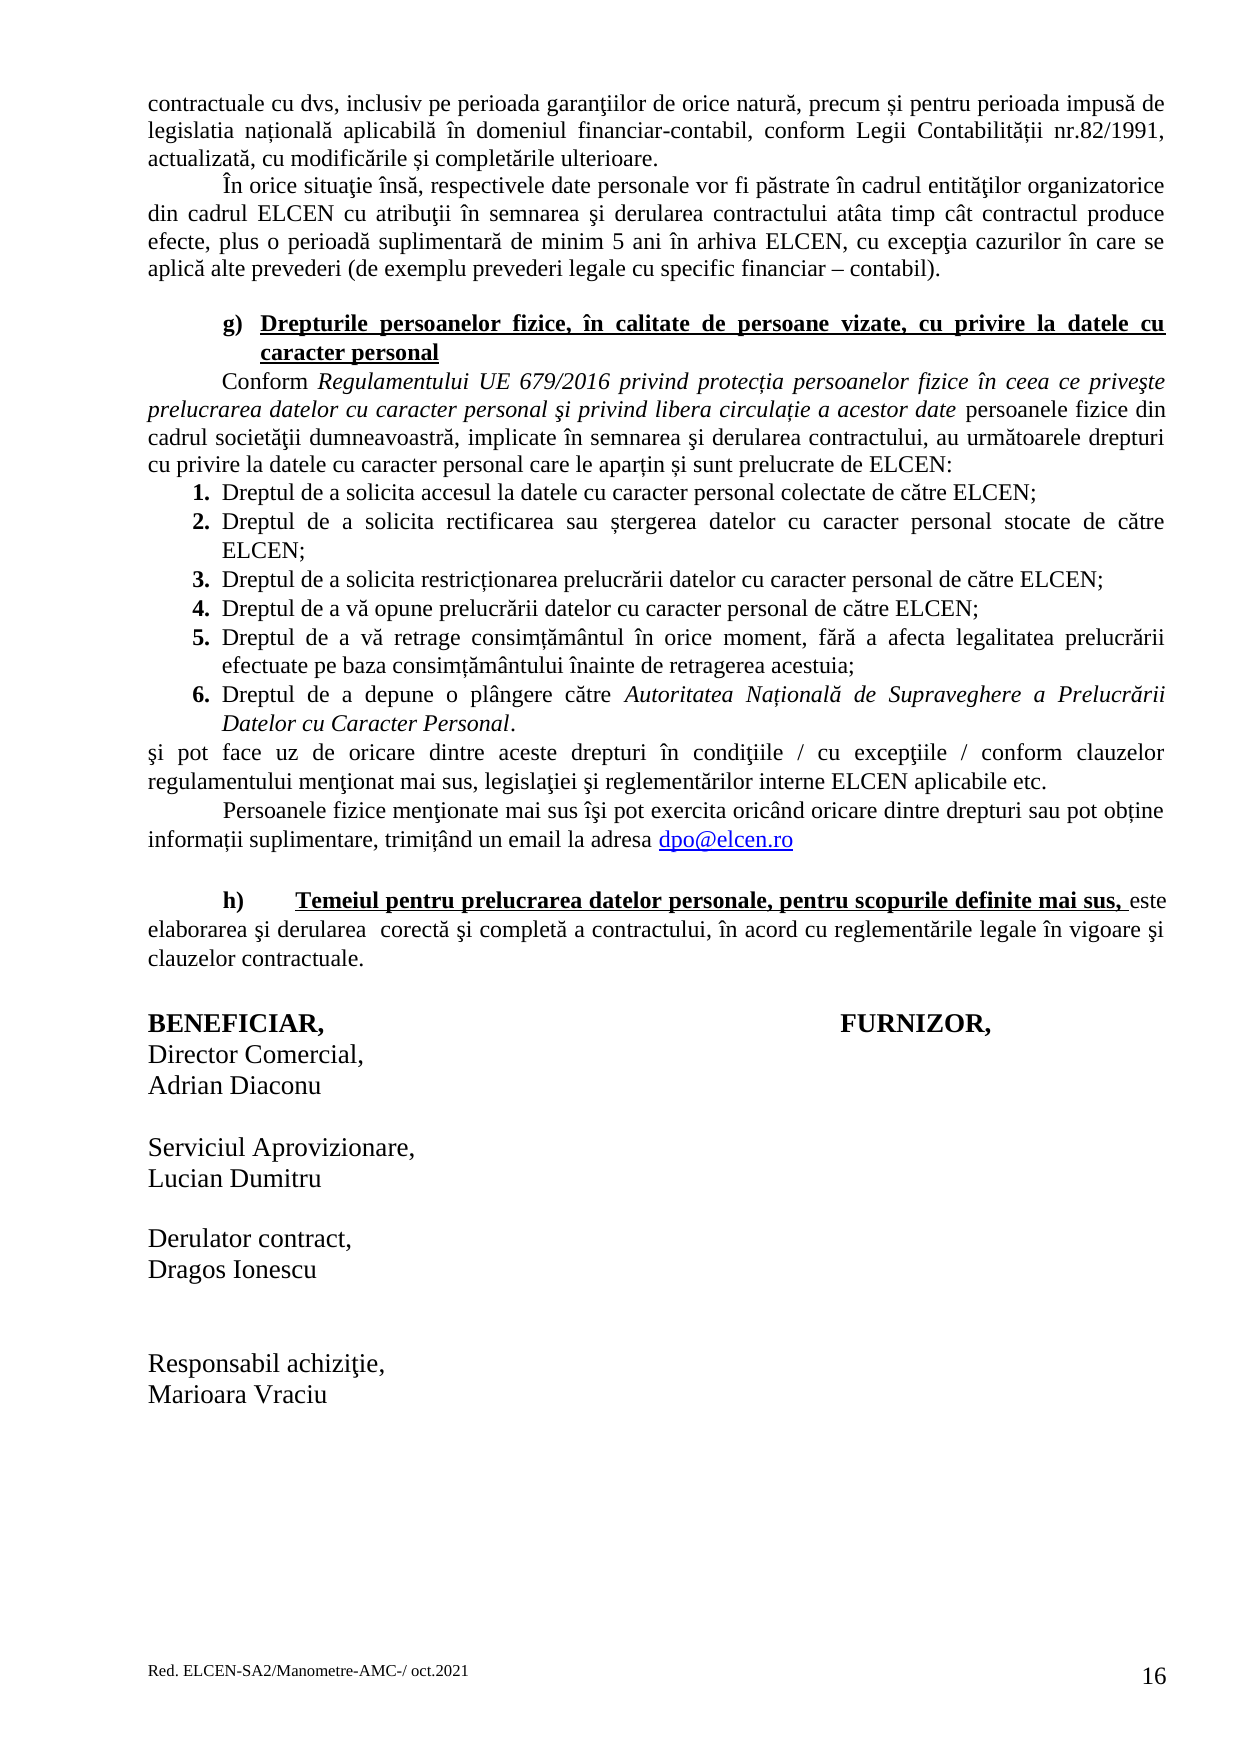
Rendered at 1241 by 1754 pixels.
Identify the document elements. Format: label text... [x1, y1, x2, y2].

list Temeiul pentru prelucrarea datelor personale, pentru scopurile definite mai sus, este elaborarea şi derularea corectă şi completă a contractului, în acord cu reglementările legale în vigoare şi clauzelor contractuale. [148, 886, 1167, 972]
list Dreptul de a depune o plângere către Autoritatea Națională de Supraveghere a Prelucrării Datelor cu Caracter Personal. [192, 681, 1167, 737]
text BENEFICIAR, FURNIZOR, [148, 1007, 1167, 1038]
text Derulator contract, [148, 1222, 1167, 1253]
text Marioara Vraciu [148, 1378, 1167, 1409]
list Dreptul de a vă retrage consimțământul în orice moment, fără a afecta legalitatea prelucrării efectuate pe baza consimțământului înainte de retragerea acestuia; [192, 623, 1167, 679]
list Dreptul de a solicita accesul la datele cu caracter personal colectate de către ELCEN; [192, 478, 1167, 505]
text Lucian Dumitru [148, 1162, 1167, 1194]
list Dreptul de a vă opune prelucrării datelor cu caracter personal de către ELCEN; [192, 594, 1167, 621]
text Director Comercial, [148, 1038, 1167, 1069]
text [148, 89, 1167, 171]
text În orice situaţie însă, respectivele date personale vor fi păstrate în cadrul entităţilor organizatorice din cadrul ELCEN cu atribuţii în semnarea şi derularea contractului atâta timp cât contractul produce efecte, plus o perioadă suplimentară de minim 5 ani în arhiva ELCEN, cu excepţia cazurilor în care se aplică alte prevederi (de exemplu prevederi legale cu specific financiar – contabil). [148, 171, 1167, 282]
text Serviciul Aprovizionare, [148, 1131, 1167, 1162]
list Dreptul de a solicita rectificarea sau ștergerea datelor cu caracter personal stocate de către ELCEN; [192, 507, 1167, 563]
text Conform Regulamentului UE 679/2016 privind protecția persoanelor fizice în ceea ce priveşte prelucrarea datelor cu caracter personal şi privind libera circulație a acestor date persoanele fizice din cadrul societăţii dumneavoastră, implicate în semnarea şi derularea contractului, au următoarele drepturi cu privire la datele cu caracter personal care le aparțin și sunt prelucrate de ELCEN: [148, 367, 1167, 478]
text Adrian Diaconu [148, 1069, 1167, 1100]
list Dreptul de a solicita restricționarea prelucrării datelor cu caracter personal de către ELCEN; [192, 565, 1167, 592]
list Drepturile persoanelor fizice, în calitate de persoane vizate, cu privire la datele cu caracter personal [223, 309, 1167, 366]
text Responsabil achiziţie, [148, 1347, 1167, 1378]
list şi pot face uz de oricare dintre aceste drepturi în condiţiile / cu excepţiile / conform clauzelor regulamentului menţionat mai sus, legislaţiei şi reglementărilor interne ELCEN aplicabile etc. [148, 738, 1167, 795]
text Dragos Ionescu [148, 1253, 1167, 1285]
text Persoanele fizice menţionate mai sus îşi pot exercita oricând oricare dintre drepturi sau pot obține informații suplimentare, trimițând un email la adresa dpo@elcen.ro [148, 796, 1167, 853]
